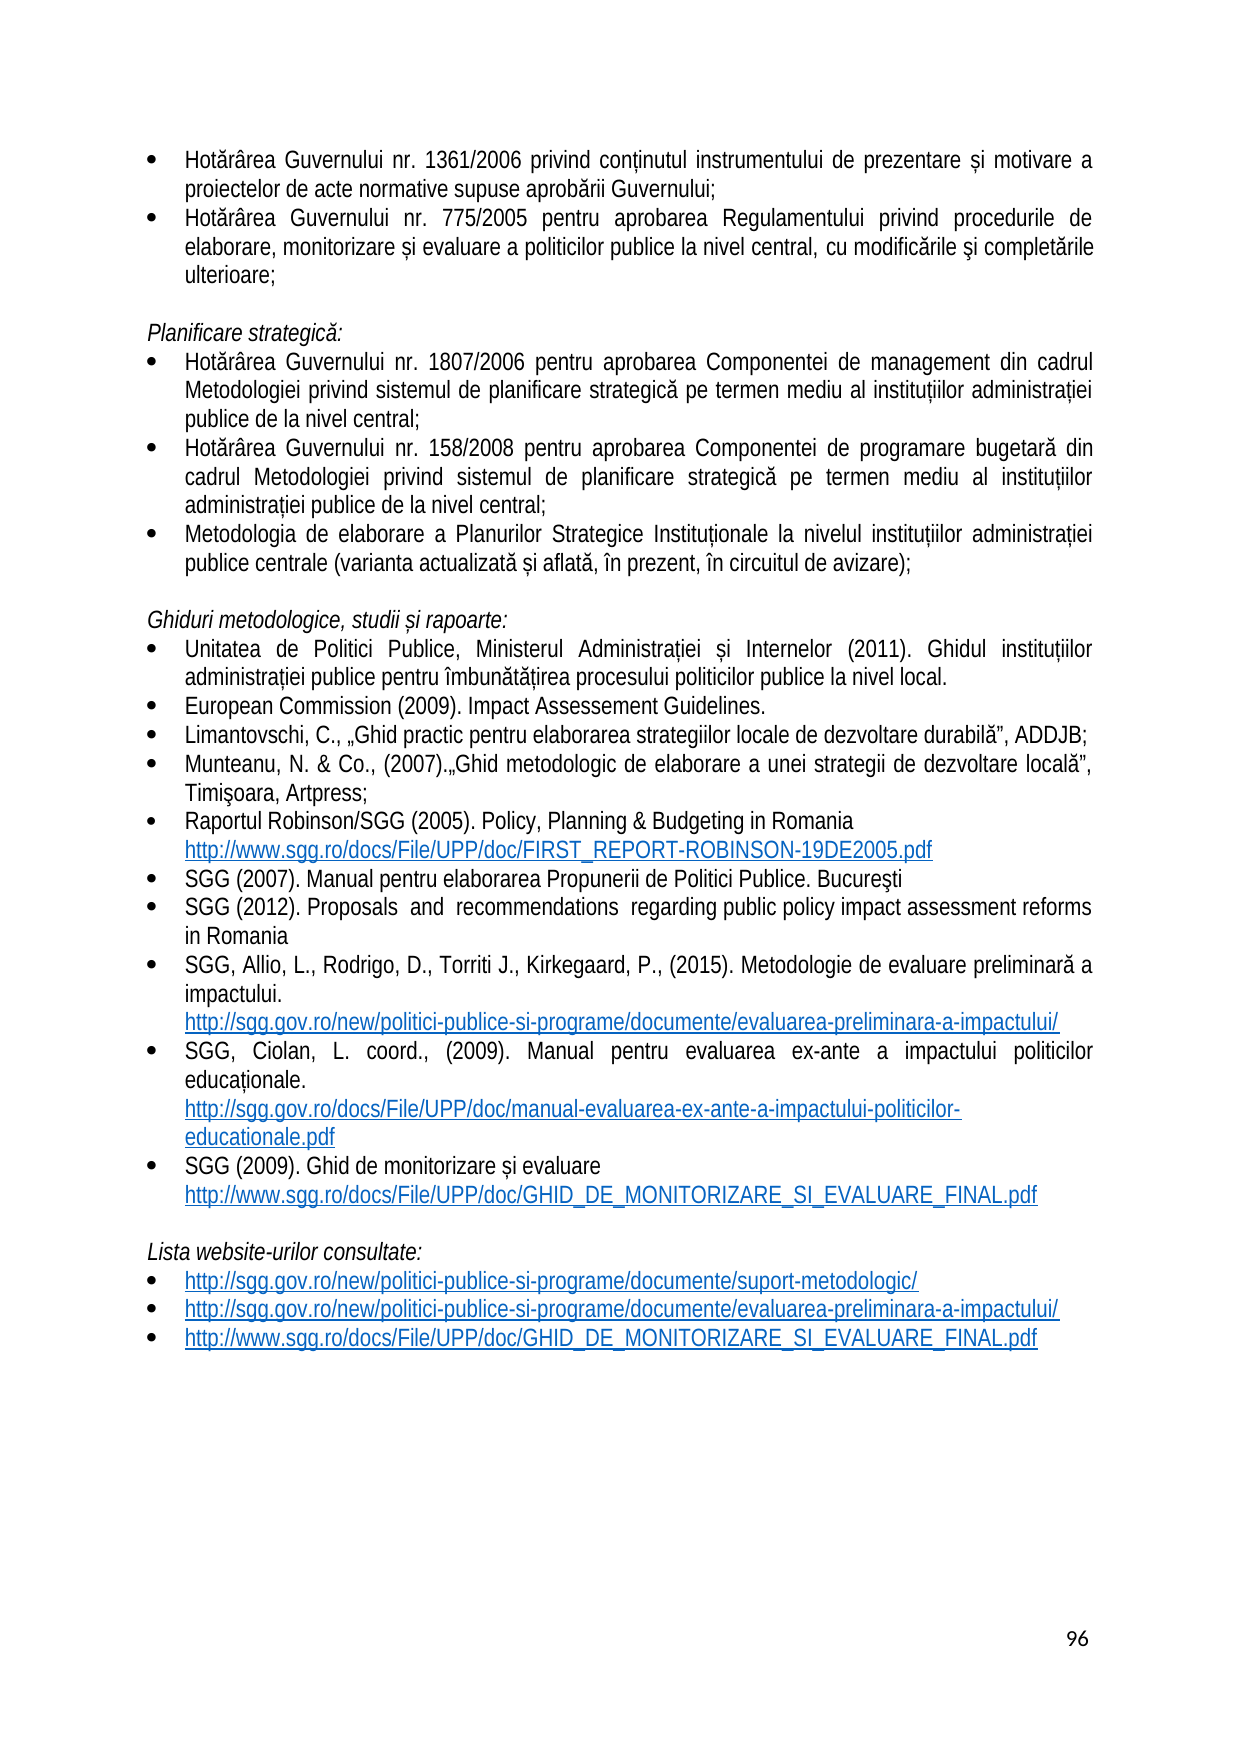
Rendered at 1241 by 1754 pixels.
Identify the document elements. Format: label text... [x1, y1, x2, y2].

list SGG, Ciolan, L. coord., (2009). Manual pentru evaluarea ex-ante a impactului politicilor educaționale. [147, 1036, 1095, 1093]
list SGG (2009). Ghid de monitorizare și evaluare http://www.sgg.ro/docs/File/UPP/doc/GHID_DE_MONITORIZARE_SI_EVALUARE_FINAL.pdf [147, 1151, 1095, 1208]
list Unitatea de Politici Publice, Ministerul Administrației și Internelor (2011). Ghidul instituțiilor administrației publice pentru îmbunătățirea procesului politicilor publice la nivel local. [147, 633, 1095, 691]
text Planificare strategică: [147, 318, 1095, 346]
list Raportul Robinson/SGG (2005). Policy, Planning & Budgeting in Romania [147, 806, 1095, 835]
list SGG (2007). Manual pentru elaborarea Propunerii de Politici Publice. Bucureşti [147, 863, 1095, 892]
list http://sgg.gov.ro/new/politici-publice-si-programe/documente/suport-metodologic/ [147, 1266, 1089, 1294]
list Hotărârea Guvernului nr. 1361/2006 privind conținutul instrumentului de prezentare și motivare a proiectelor de acte normative supuse aprobării Guvernului; [147, 146, 1095, 203]
text http://www.sgg.ro/docs/File/UPP/doc/FIRST_REPORT-ROBINSON-19DE2005.pdf [184, 835, 1095, 863]
list European Commission (2009). Impact Assessement Guidelines. [147, 691, 1095, 720]
list Metodologia de elaborare a Planurilor Strategice Instituționale la nivelul instituțiilor administrației publice centrale (varianta actualizată și aflată, în prezent, în circuitul de avizare); [147, 519, 1095, 576]
list Limantovschi, C., „Ghid practic pentru elaborarea strategiilor locale de dezvoltare durabilă”, ADDJB; [147, 720, 1095, 749]
text http://sgg.gov.ro/new/politici-publice-si-programe/documente/evaluarea-preliminara-a-impactului/ [184, 1007, 1095, 1036]
list SGG (2012). Proposals and recommendations regarding public policy impact assessment reforms in Romania [147, 892, 1095, 950]
list SGG, Allio, L., Rodrigo, D., Torriti J., Kirkegaard, P., (2015). Metodologie de evaluare preliminară a impactului. [147, 950, 1095, 1007]
list Hotărârea Guvernului nr. 1807/2006 pentru aprobarea Componentei de management din cadrul Metodologiei privind sistemul de planificare strategică pe termen mediu al instituțiilor administrației publice de la nivel central; [147, 346, 1095, 433]
list Munteanu, N. & Co., (2007).„Ghid metodologic de elaborare a unei strategii de dezvoltare locală”, Timişoara, Artpress; [147, 749, 1095, 806]
text Lista website-urilor consultate: [147, 1237, 1095, 1266]
list Hotărârea Guvernului nr. 775/2005 pentru aprobarea Regulamentului privind procedurile de elaborare, monitorizare și evaluare a politicilor publice la nivel central, cu modificările şi completările ulterioare; [147, 203, 1095, 289]
list http://sgg.gov.ro/new/politici-publice-si-programe/documente/evaluarea-preliminara-a-impactului/ [147, 1294, 1089, 1323]
text http://sgg.gov.ro/docs/File/UPP/doc/manual-evaluarea-ex-ante-a-impactului-politicilor-educationale.pdf [184, 1093, 1095, 1151]
list http://www.sgg.ro/docs/File/UPP/doc/GHID_DE_MONITORIZARE_SI_EVALUARE_FINAL.pdf [147, 1323, 1089, 1352]
list Hotărârea Guvernului nr. 158/2008 pentru aprobarea Componentei de programare bugetară din cadrul Metodologiei privind sistemul de planificare strategică pe termen mediu al instituțiilor administrației publice de la nivel central; [147, 433, 1095, 519]
text Ghiduri metodologice, studii și rapoarte: [147, 605, 1095, 633]
